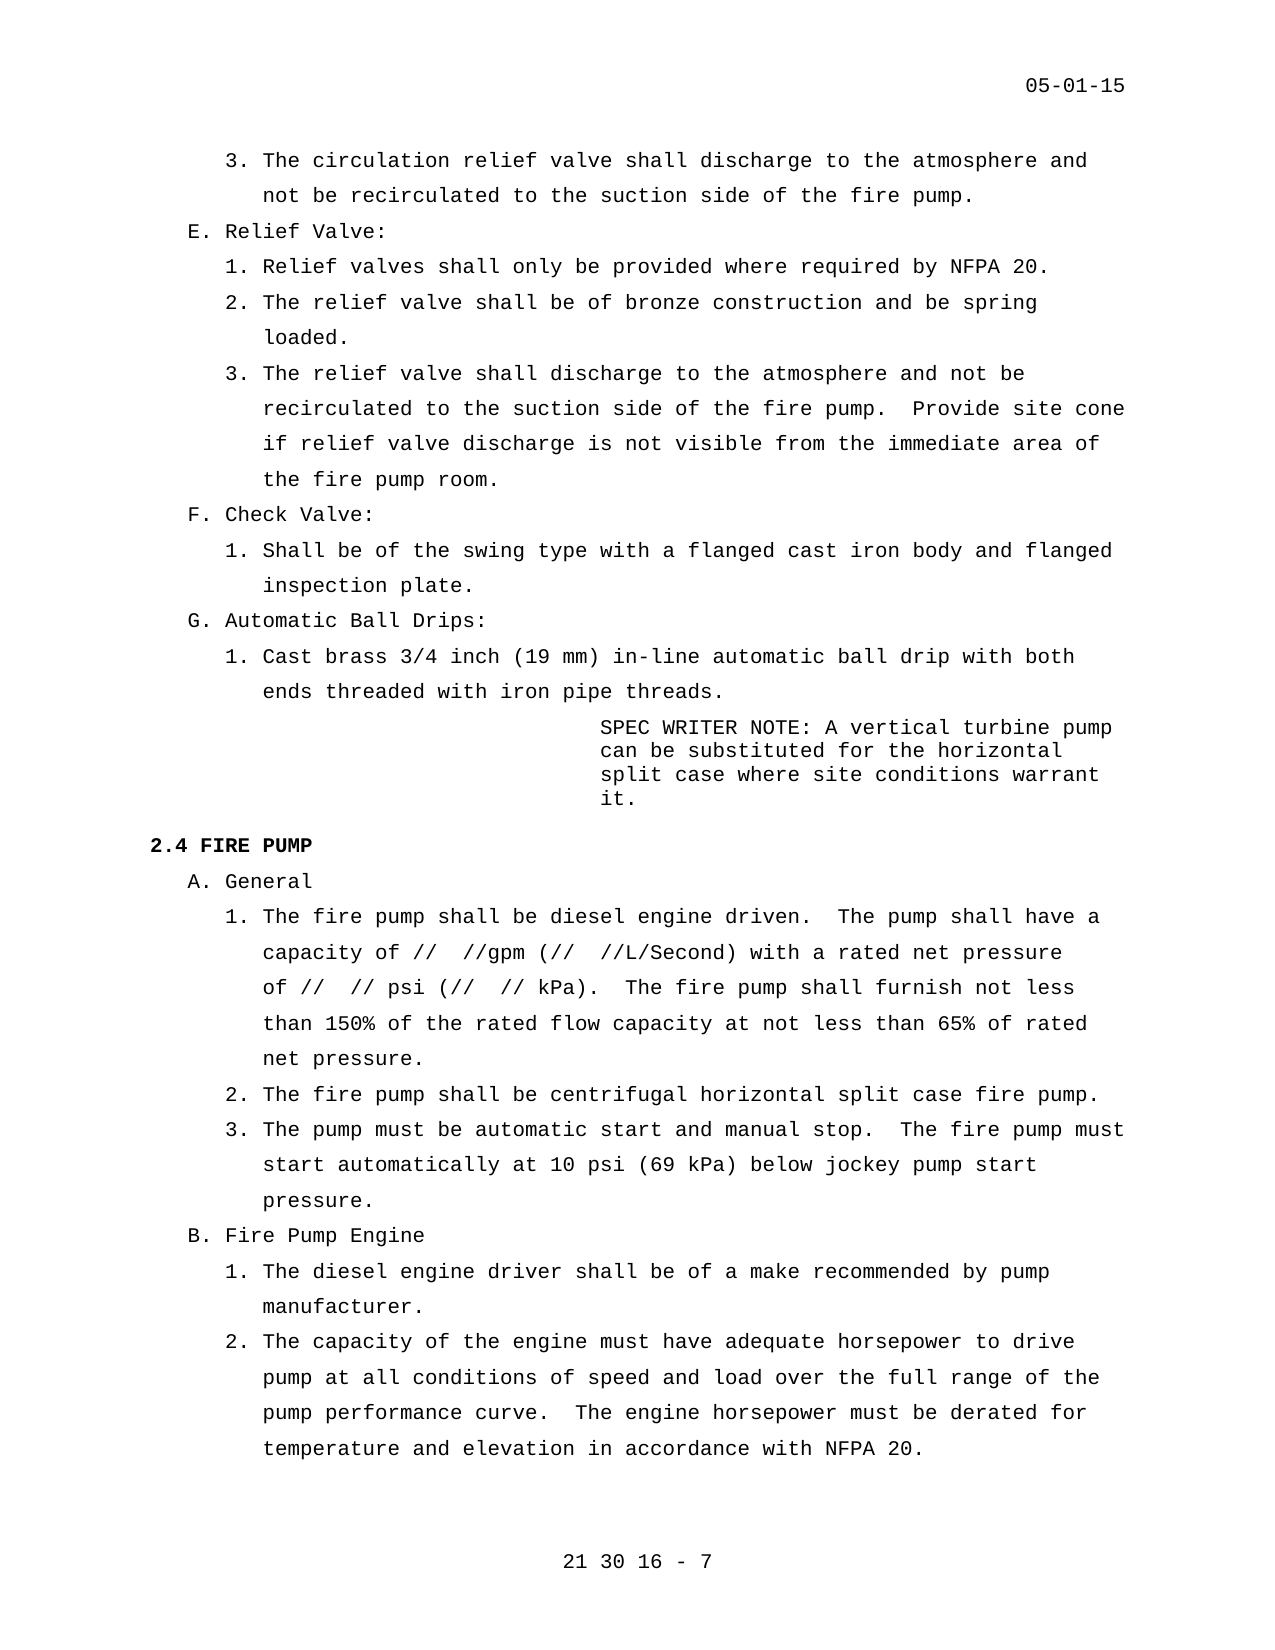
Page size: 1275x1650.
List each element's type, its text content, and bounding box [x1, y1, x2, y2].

list Shall be of the swing type with a flanged cast iron body and flanged inspection plate. [225, 539, 1125, 599]
list The capacity of the engine must have adequate horsepower to drive pump at all conditions of speed and load over the full range of the pump performance curve. The engine horsepower must be derated for temperature and elevation in accordance with NFPA 20. [225, 1331, 1125, 1461]
text 1. Cast brass 3/4 inch (19 mm) in-line automatic ball drip with both ends threaded with iron pipe threads. [225, 646, 1125, 705]
text A. General [187, 871, 1125, 895]
text SPEC WRITER NOTE: A vertical turbine pump can be substituted for the horizontal split case where site conditions warrant it. [600, 717, 1125, 811]
list The diesel engine driver shall be of a make recommended by pump manufacturer. [225, 1261, 1125, 1320]
text G. Automatic Ball Drips: [187, 610, 1125, 634]
text 2. The relief valve shall be of bronze construction and be spring loaded. [225, 292, 1125, 351]
text 3. The relief valve shall discharge to the atmosphere and not be recirculated to the suction side of the fire pump. Provide site cone if relief valve discharge is not visible from the immediate area of the fire pump room. [225, 362, 1125, 492]
text 1. Relief valves shall only be provided where required by NFPA 20. [225, 256, 1125, 280]
text 2.4 FIre pump [150, 835, 1125, 858]
list The fire pump shall be centrifugal horizontal split case fire pump. [225, 1083, 1125, 1107]
list The fire pump shall be diesel engine driven. The pump shall have a capacity of // //gpm (// //L/Second) with a rated net pressure of // // psi (// // kPa). The fire pump shall furnish not less than 150% of the rated flow capacity at not less than 65% of rated net pressure. [225, 906, 1125, 1072]
text B. Fire Pump Engine [187, 1225, 1125, 1249]
list The pump must be automatic start and manual stop. The fire pump must start automatically at 10 psi (69 kPa) below jockey pump start pressure. [225, 1119, 1125, 1213]
text F. Check Valve: [187, 504, 1125, 528]
text 3. The circulation relief valve shall discharge to the atmosphere and not be recirculated to the suction side of the fire pump. [225, 150, 1125, 209]
text E. Relief Valve: [187, 221, 1125, 244]
